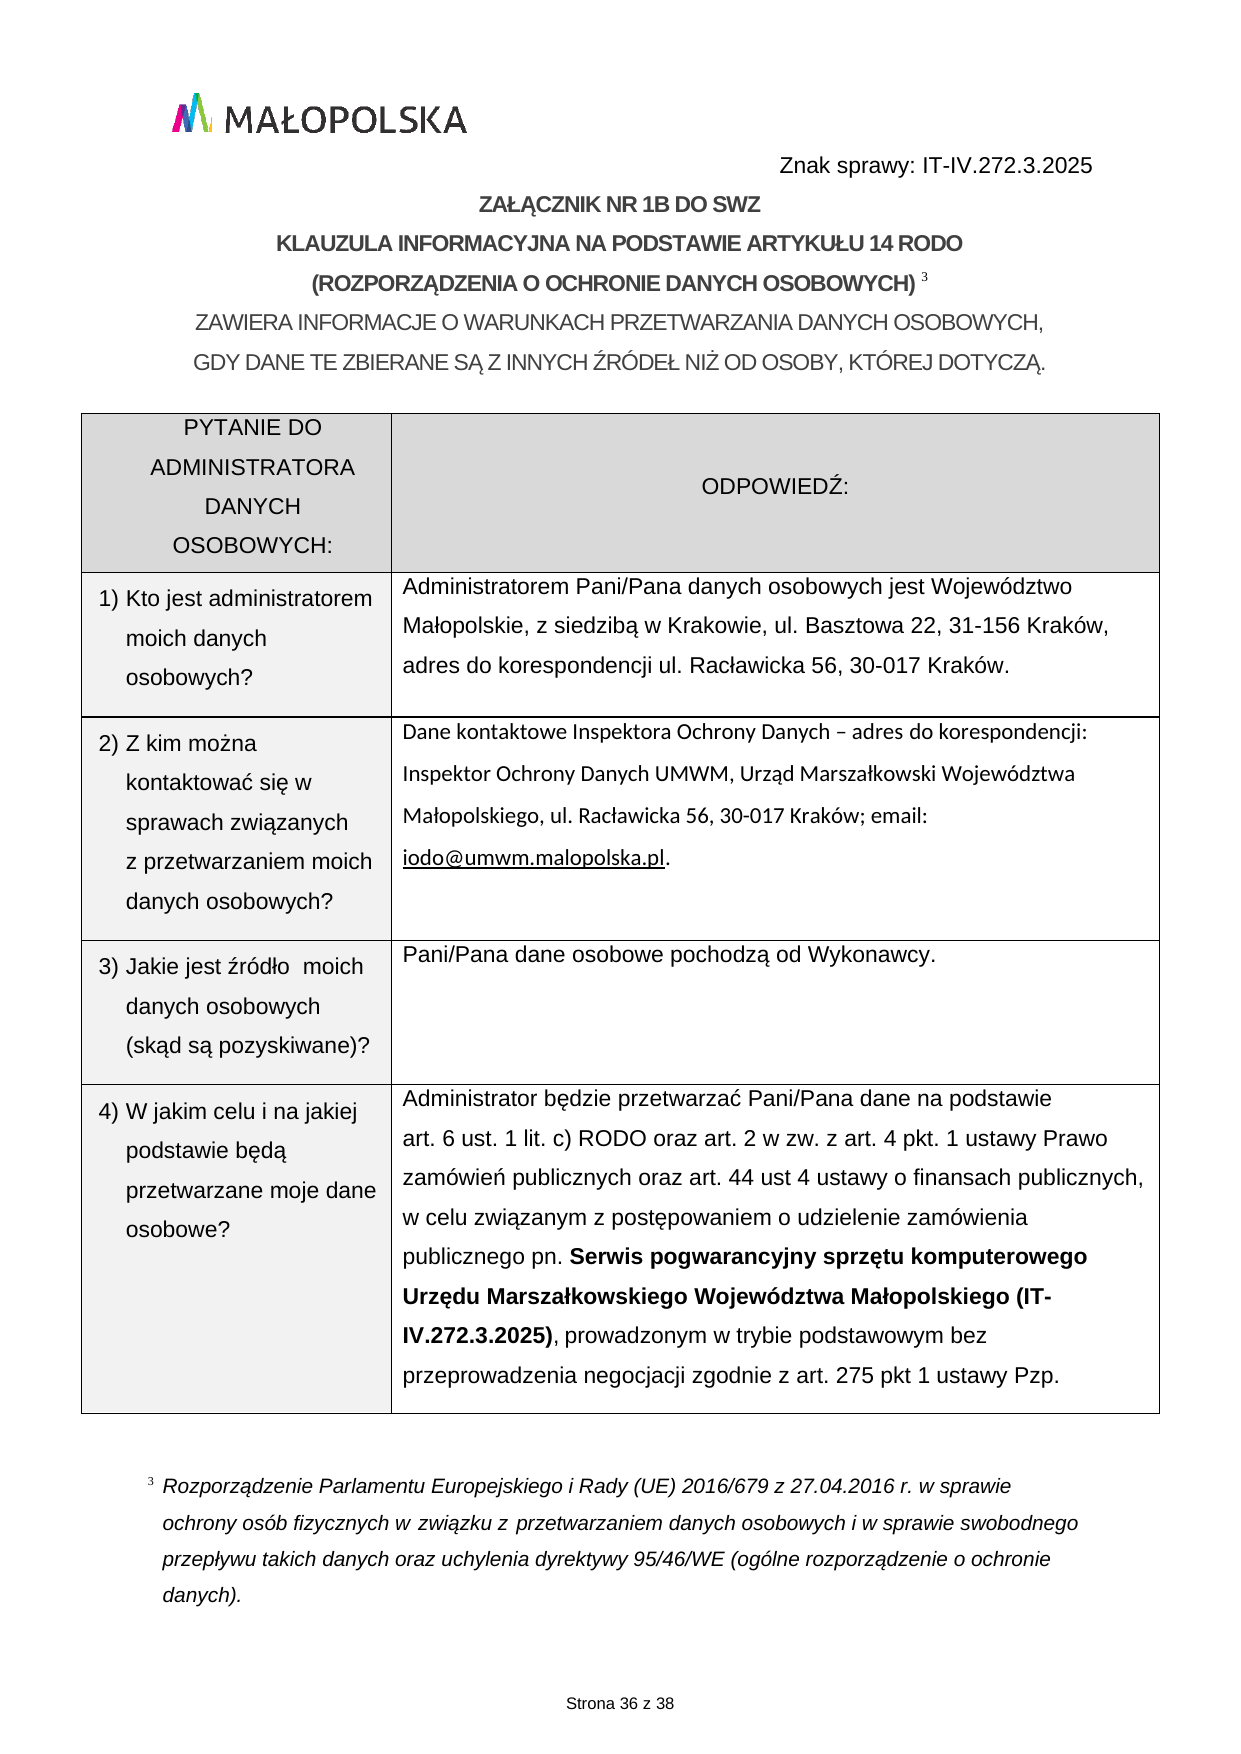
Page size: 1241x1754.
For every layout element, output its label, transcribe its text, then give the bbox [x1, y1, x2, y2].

text GDY DANE TE ZBIERANE SĄ Z INNYCH ŹRÓDEŁ NIŻ OD OSOBY, KTÓREJ DOTYCZĄ. [148, 348, 1093, 375]
table_header PYTANIE DO ADMINISTRATORA DANYCH OSOBOWYCH: [82, 414, 391, 572]
text ZAWIERA INFORMACJE O WARUNKACH PRZETWARZANIA DANYCH OSOBOWYCH, [148, 309, 1093, 335]
table_cell Z kim można kontaktować się w sprawach związanych z przetwarzaniem moich danych osobowych? [82, 718, 391, 940]
table_cell Dane kontaktowe Inspektora Ochrony Danych – adres do korespondencji: Inspektor Ochrony Danych UMWM, Urząd Marszałkowski Województwa Małopolskiego, ul. Racławicka 56, 30-017 Kraków; email: iodo@umwm.malopolska.pl. [392, 718, 1159, 940]
picture [147, 73, 491, 152]
table_cell Pani/Pana dane osobowe pochodzą od Wykonawcy. [392, 941, 1159, 1084]
text (rozporządzeniA o ochronie danych osobowych) [148, 269, 1093, 296]
table_cell Jakie jest źródło moich danych osobowych (skąd są pozyskiwane)? [82, 941, 391, 1084]
text Załącznik nr 1B do swz [148, 191, 1093, 217]
table_cell Administratorem Pani/Pana danych osobowych jest Województwo Małopolskie, z siedzibą w Krakowie, ul. Basztowa 22, 31-156 Kraków, adres do korespondencji ul. Racławicka 56, 30-017 Kraków. [392, 573, 1159, 716]
table_cell Administrator będzie przetwarzać Pani/Pana dane na podstawie art. 6 ust. 1 lit. c) RODO oraz art. 2 w zw. z art. 4 pkt. 1 ustawy Prawo zamówień publicznych oraz art. 44 ust 4 ustawy o finansach publicznych, w celu związanym z postępowaniem o udzielenie zamówienia publicznego pn. Serwis pogwarancyjny sprzętu komputerowego Urzędu Marszałkowskiego Województwa Małopolskiego (IT-IV.272.3.2025), prowadzonym w trybie podstawowym bez przeprowadzenia negocjacji zgodnie z art. 275 pkt 1 ustawy Pzp. [392, 1085, 1159, 1412]
table_header ODPOWIEDŹ: [392, 414, 1159, 572]
text KLAUZULA INFORMACYJNA NA PODSTAWIE ARTYKUŁU 14 RODO [148, 230, 1093, 256]
table_cell W jakim celu i na jakiej podstawie będą przetwarzane moje dane osobowe? [82, 1085, 391, 1412]
table_cell Kto jest administratorem moich danych osobowych? [82, 573, 391, 716]
